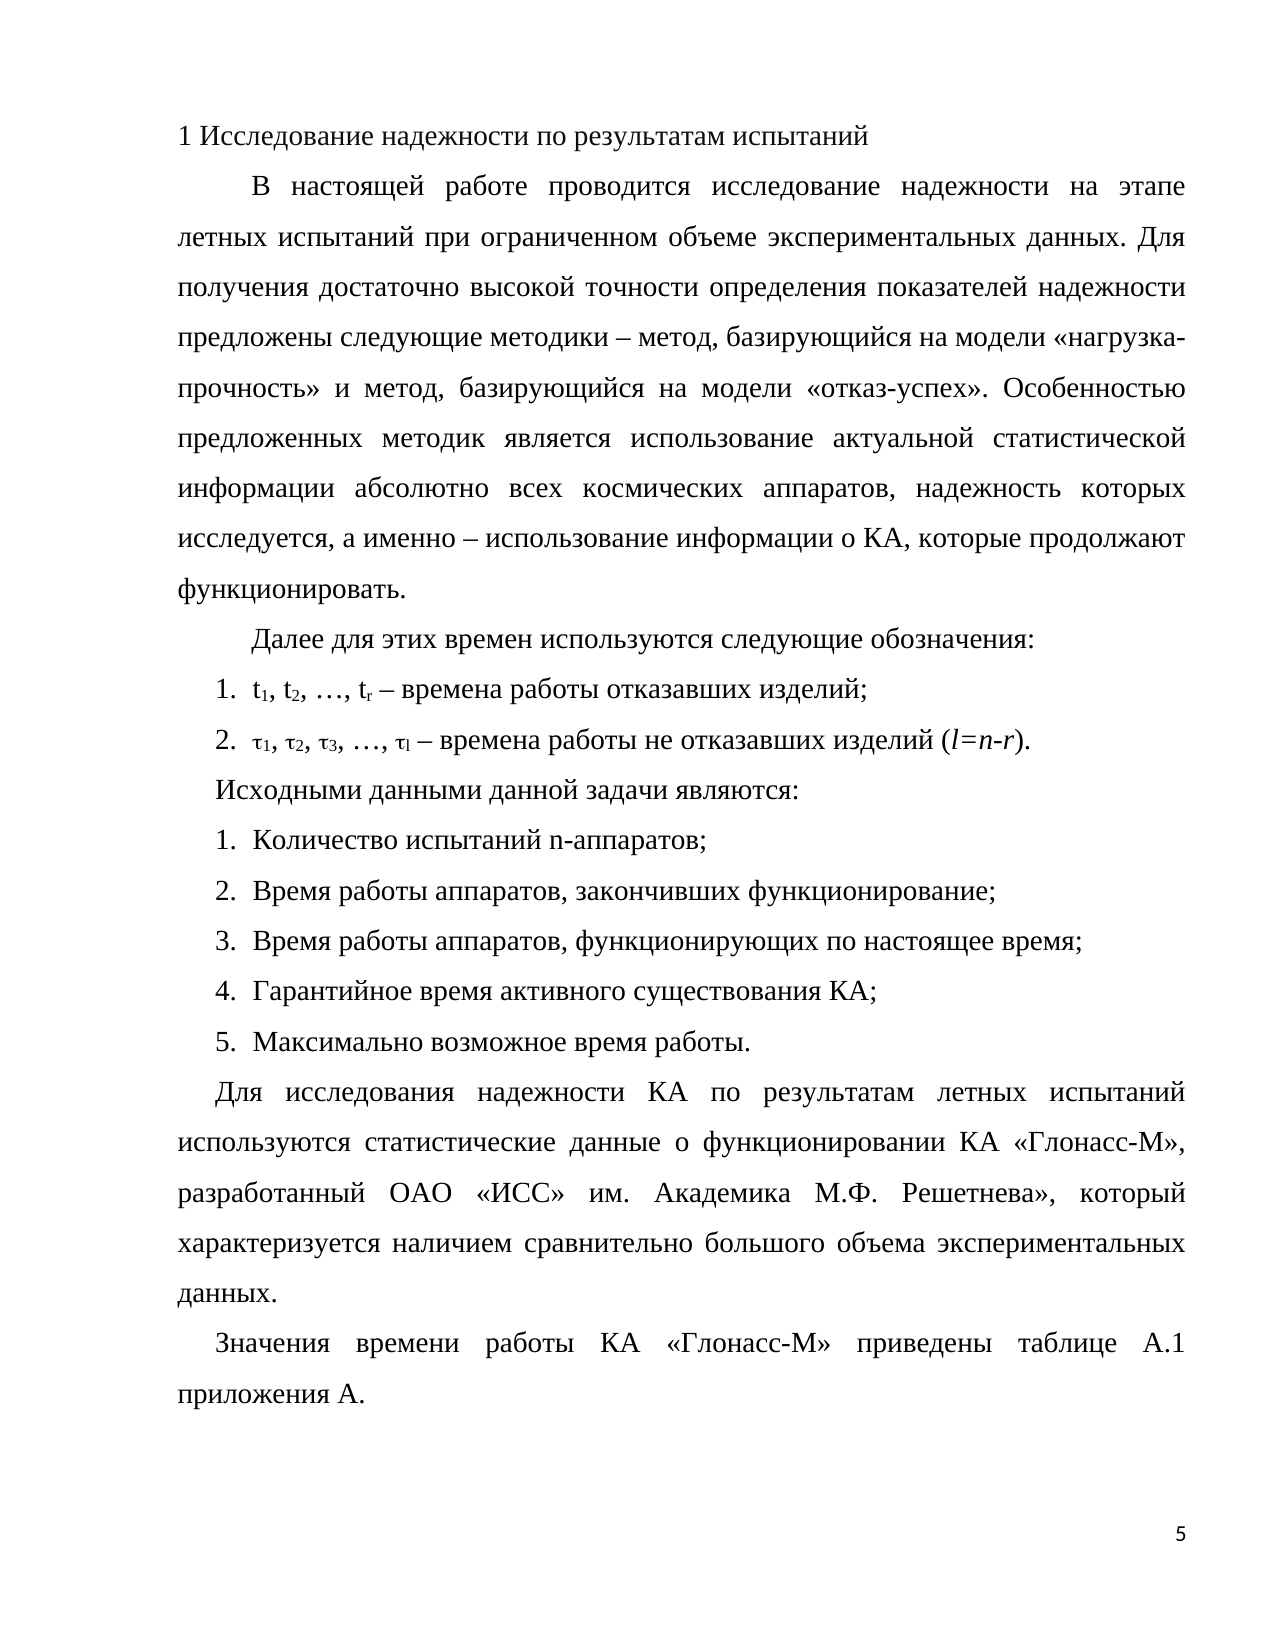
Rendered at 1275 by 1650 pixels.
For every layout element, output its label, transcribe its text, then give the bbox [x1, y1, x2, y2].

text Значения времени работы КА «Глонасс-М» приведены таблице А.1 приложения А. [177, 1326, 1186, 1409]
list t1, t2, …, tr – времена работы отказавших изделий; [215, 672, 1186, 705]
text Далее для этих времен используются следующие обозначения: [177, 621, 1186, 655]
list Количество испытаний n-аппаратов; [215, 822, 1186, 856]
text Для исследования надежности КА по результатам летных испытаний используются статистические данные о функционировании КА «Глонасс-М», разработанный ОАО «ИСС» им. Академика М.Ф. Решетнева», который характеризуется наличием сравнительно большого объема экспериментальных данных. [177, 1074, 1186, 1309]
subtitle 1 Исследование надежности по результатам испытаний [177, 118, 1186, 152]
text В настоящей работе проводится исследование надежности на этапе летных испытаний при ограниченном объеме экспериментальных данных. Для получения достаточно высокой точности определения показателей надежности предложены следующие методики – метод, базирующийся на модели «нагрузка-прочность» и метод, базирующийся на модели «отказ-успех». Особенностью предложенных методик является использование актуальной статистической информации абсолютно всех космических аппаратов, надежность которых исследуется, а именно – использование информации о КА, которые продолжают функционировать. [177, 168, 1186, 604]
list Гарантийное время активного существования КА; [215, 973, 1186, 1007]
list 1, 2, 3, …, l – времена работы не отказавших изделий (l=n-r). [215, 722, 1186, 755]
list Максимально возможное время работы. [215, 1024, 1186, 1057]
list Время работы аппаратов, закончивших функционирование; [215, 873, 1186, 906]
list Время работы аппаратов, функционирующих по настоящее время; [215, 923, 1186, 957]
text Исходными данными данной задачи являются: [177, 772, 1186, 806]
